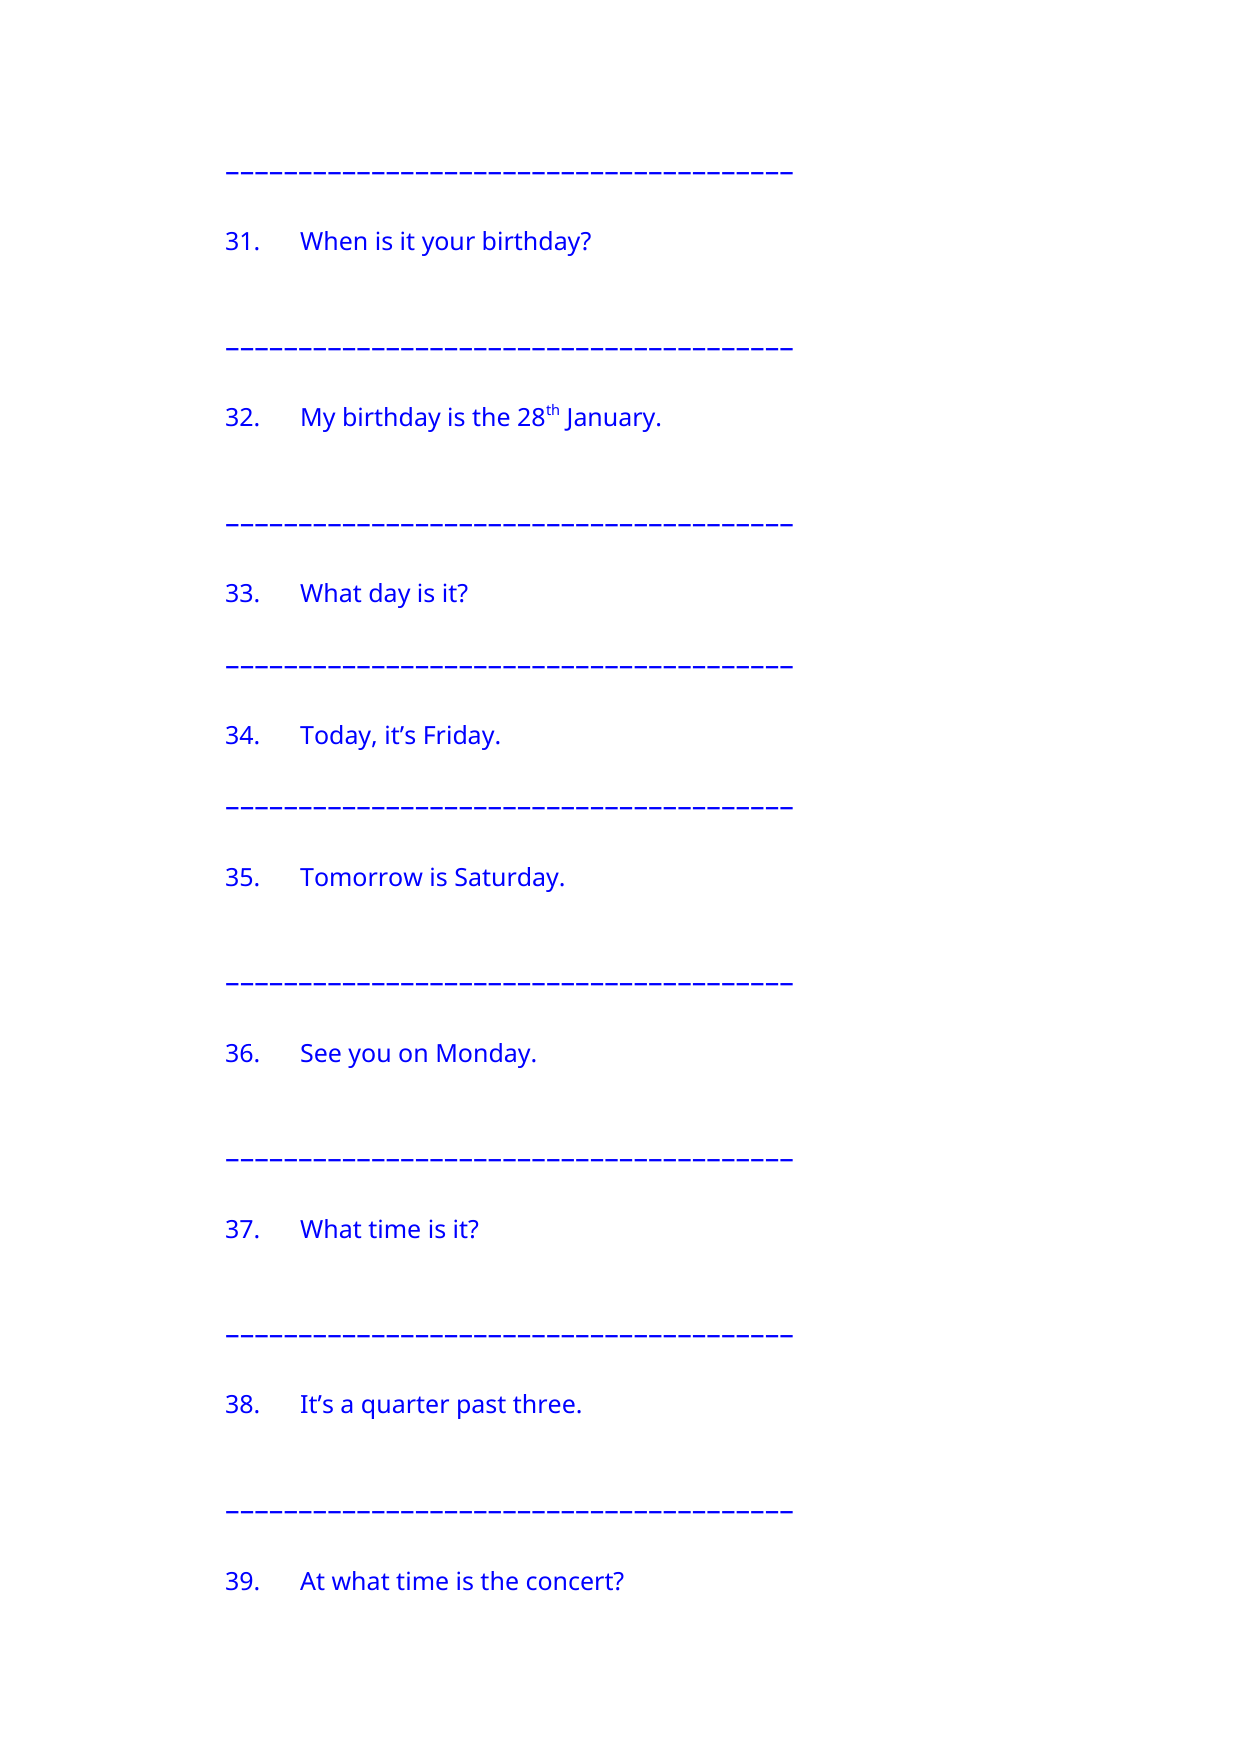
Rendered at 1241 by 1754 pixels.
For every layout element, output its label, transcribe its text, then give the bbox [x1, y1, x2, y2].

text ––––––––––––––––––––––––––––––––––––––– [225, 1313, 1053, 1353]
text ––––––––––––––––––––––––––––––––––––––– [225, 1137, 1053, 1177]
list See you on Monday. [225, 1035, 1053, 1069]
list What day is it? [225, 576, 1053, 610]
list Today, it’s Friday. [225, 717, 1053, 752]
list At what time is the concert? [225, 1563, 1053, 1597]
list My birthday is the 28th January. [225, 400, 1053, 434]
text ––––––––––––––––––––––––––––––––––––––– [225, 502, 1053, 542]
text ––––––––––––––––––––––––––––––––––––––– [225, 786, 1053, 825]
text ––––––––––––––––––––––––––––––––––––––– [225, 326, 1053, 366]
list What time is it? [225, 1211, 1053, 1245]
list It’s a quarter past three. [225, 1387, 1053, 1421]
text ––––––––––––––––––––––––––––––––––––––– [225, 150, 1053, 190]
text ––––––––––––––––––––––––––––––––––––––– [225, 644, 1053, 683]
text ––––––––––––––––––––––––––––––––––––––– [225, 1489, 1053, 1529]
text ––––––––––––––––––––––––––––––––––––––– [225, 962, 1053, 1001]
list Tomorrow is Saturday. [225, 859, 1053, 893]
list When is it your birthday? [225, 224, 1053, 258]
